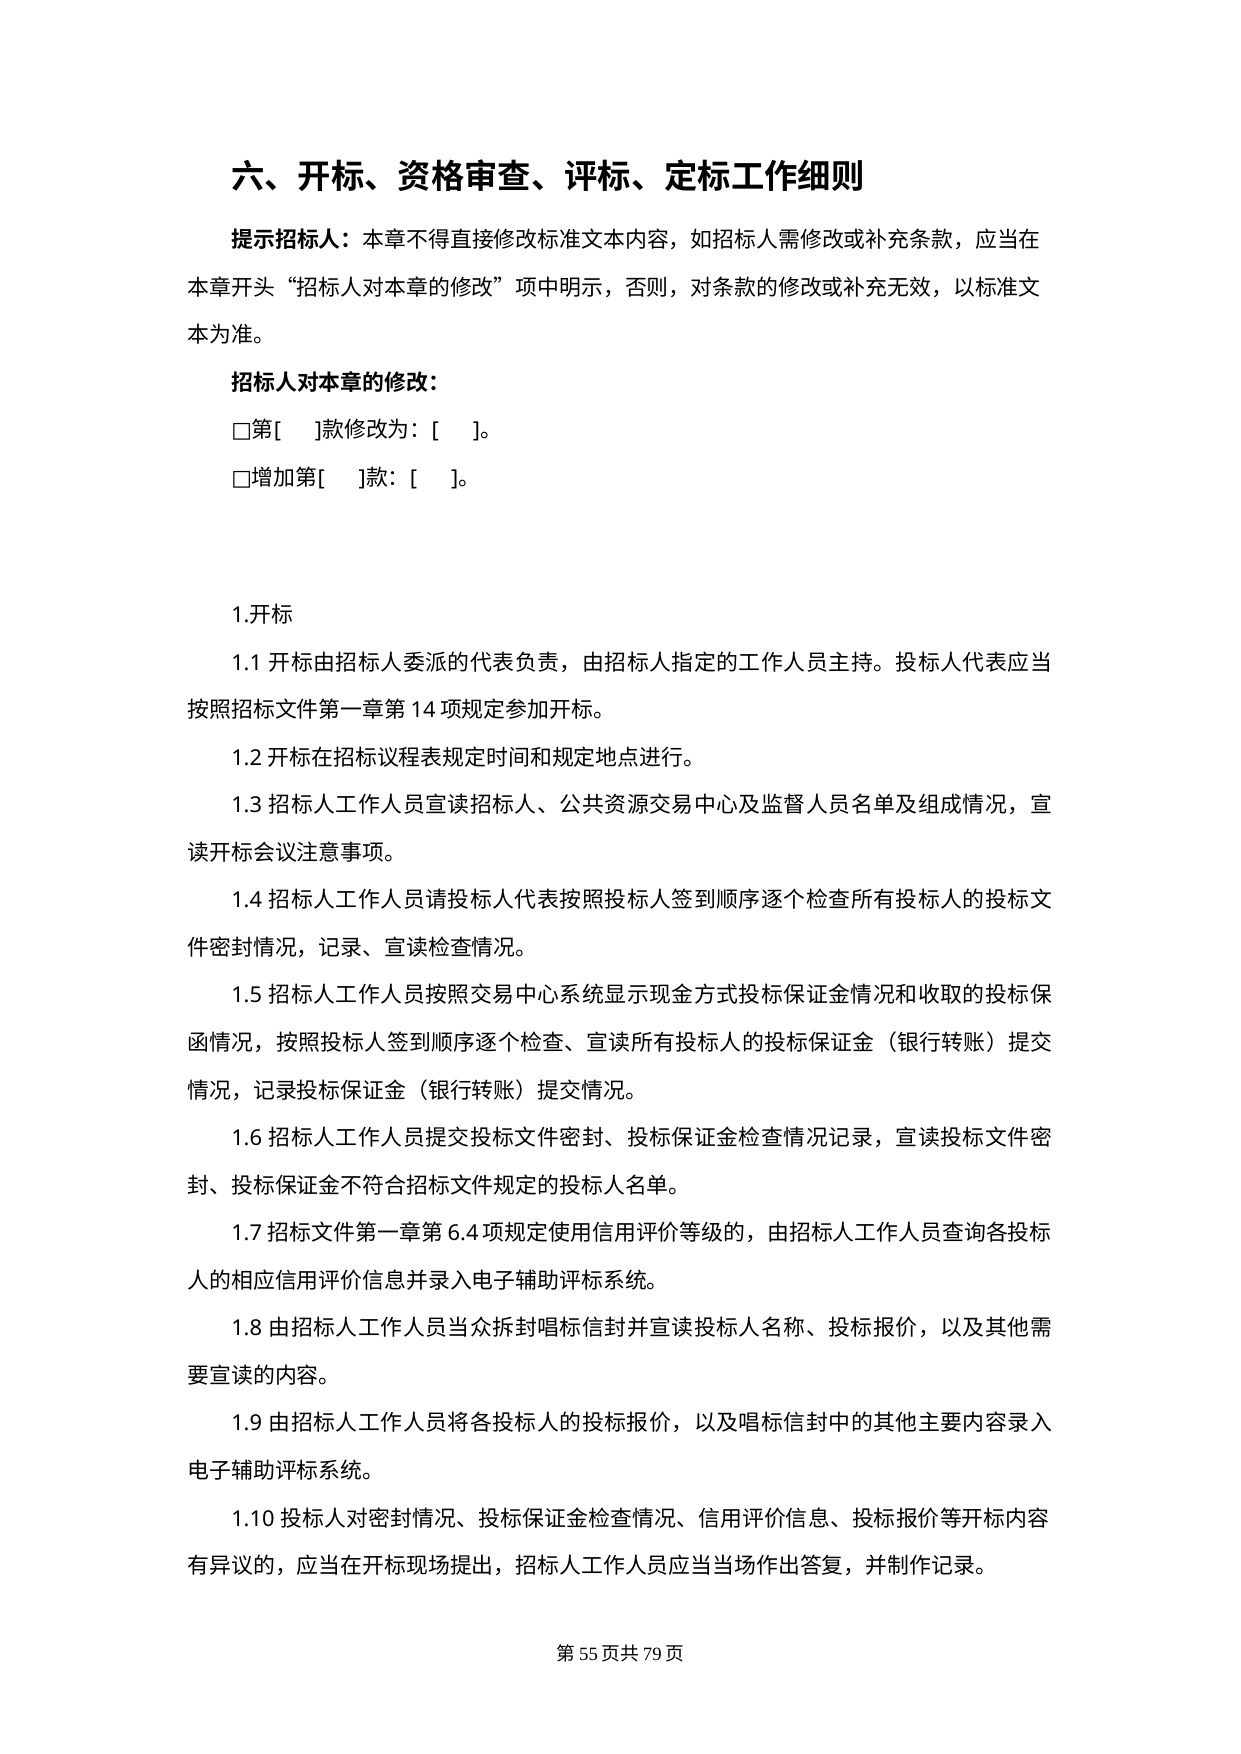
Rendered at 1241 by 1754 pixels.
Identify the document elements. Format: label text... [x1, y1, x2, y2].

text 1.4 招标人工作人员请投标人代表按照投标人签到顺序逐个检查所有投标人的投标文件密封情况，记录、宣读检查情况。 [187, 882, 1053, 962]
text 1.8 由招标人工作人员当众拆封唱标信封并宣读投标人名称、投标报价，以及其他需要宣读的内容。 [187, 1310, 1053, 1389]
text □增加第[ ]款：[ ]。 [187, 460, 1053, 492]
text 1.3 招标人工作人员宣读招标人、公共资源交易中心及监督人员名单及组成情况，宣读开标会议注意事项。 [187, 787, 1053, 867]
text 六、开标、资格审查、评标、定标工作细则 [187, 150, 1053, 198]
text 1.10 投标人对密封情况、投标保证金检查情况、信用评价信息、投标报价等开标内容有异议的，应当在开标现场提出，招标人工作人员应当当场作出答复，并制作记录。 [187, 1501, 1053, 1580]
text 1.1 开标由招标人委派的代表负责，由招标人指定的工作人员主持。投标人代表应当按照招标文件第一章第14项规定参加开标。 [187, 644, 1053, 724]
text 1.7 招标文件第一章第6.4项规定使用信用评价等级的，由招标人工作人员查询各投标人的相应信用评价信息并录入电子辅助评标系统。 [187, 1215, 1053, 1294]
text 1.开标 [187, 597, 1053, 629]
text 提示招标人：本章不得直接修改标准文本内容，如招标人需修改或补充条款，应当在本章开头“招标人对本章的修改”项中明示，否则，对条款的修改或补充无效，以标准文本为准。 [187, 222, 1053, 349]
text 招标人对本章的修改： [187, 365, 1053, 396]
text □第[ ]款修改为：[ ]。 [187, 412, 1053, 444]
text 1.6 招标人工作人员提交投标文件密封、投标保证金检查情况记录，宣读投标文件密封、投标保证金不符合招标文件规定的投标人名单。 [187, 1120, 1053, 1199]
text 1.5 招标人工作人员按照交易中心系统显示现金方式投标保证金情况和收取的投标保函情况，按照投标人签到顺序逐个检查、宣读所有投标人的投标保证金（银行转账）提交情况，记录投标保证金（银行转账）提交情况。 [187, 977, 1053, 1104]
text 1.9 由招标人工作人员将各投标人的投标报价，以及唱标信封中的其他主要内容录入电子辅助评标系统。 [187, 1405, 1053, 1485]
text 1.2 开标在招标议程表规定时间和规定地点进行。 [187, 740, 1053, 771]
